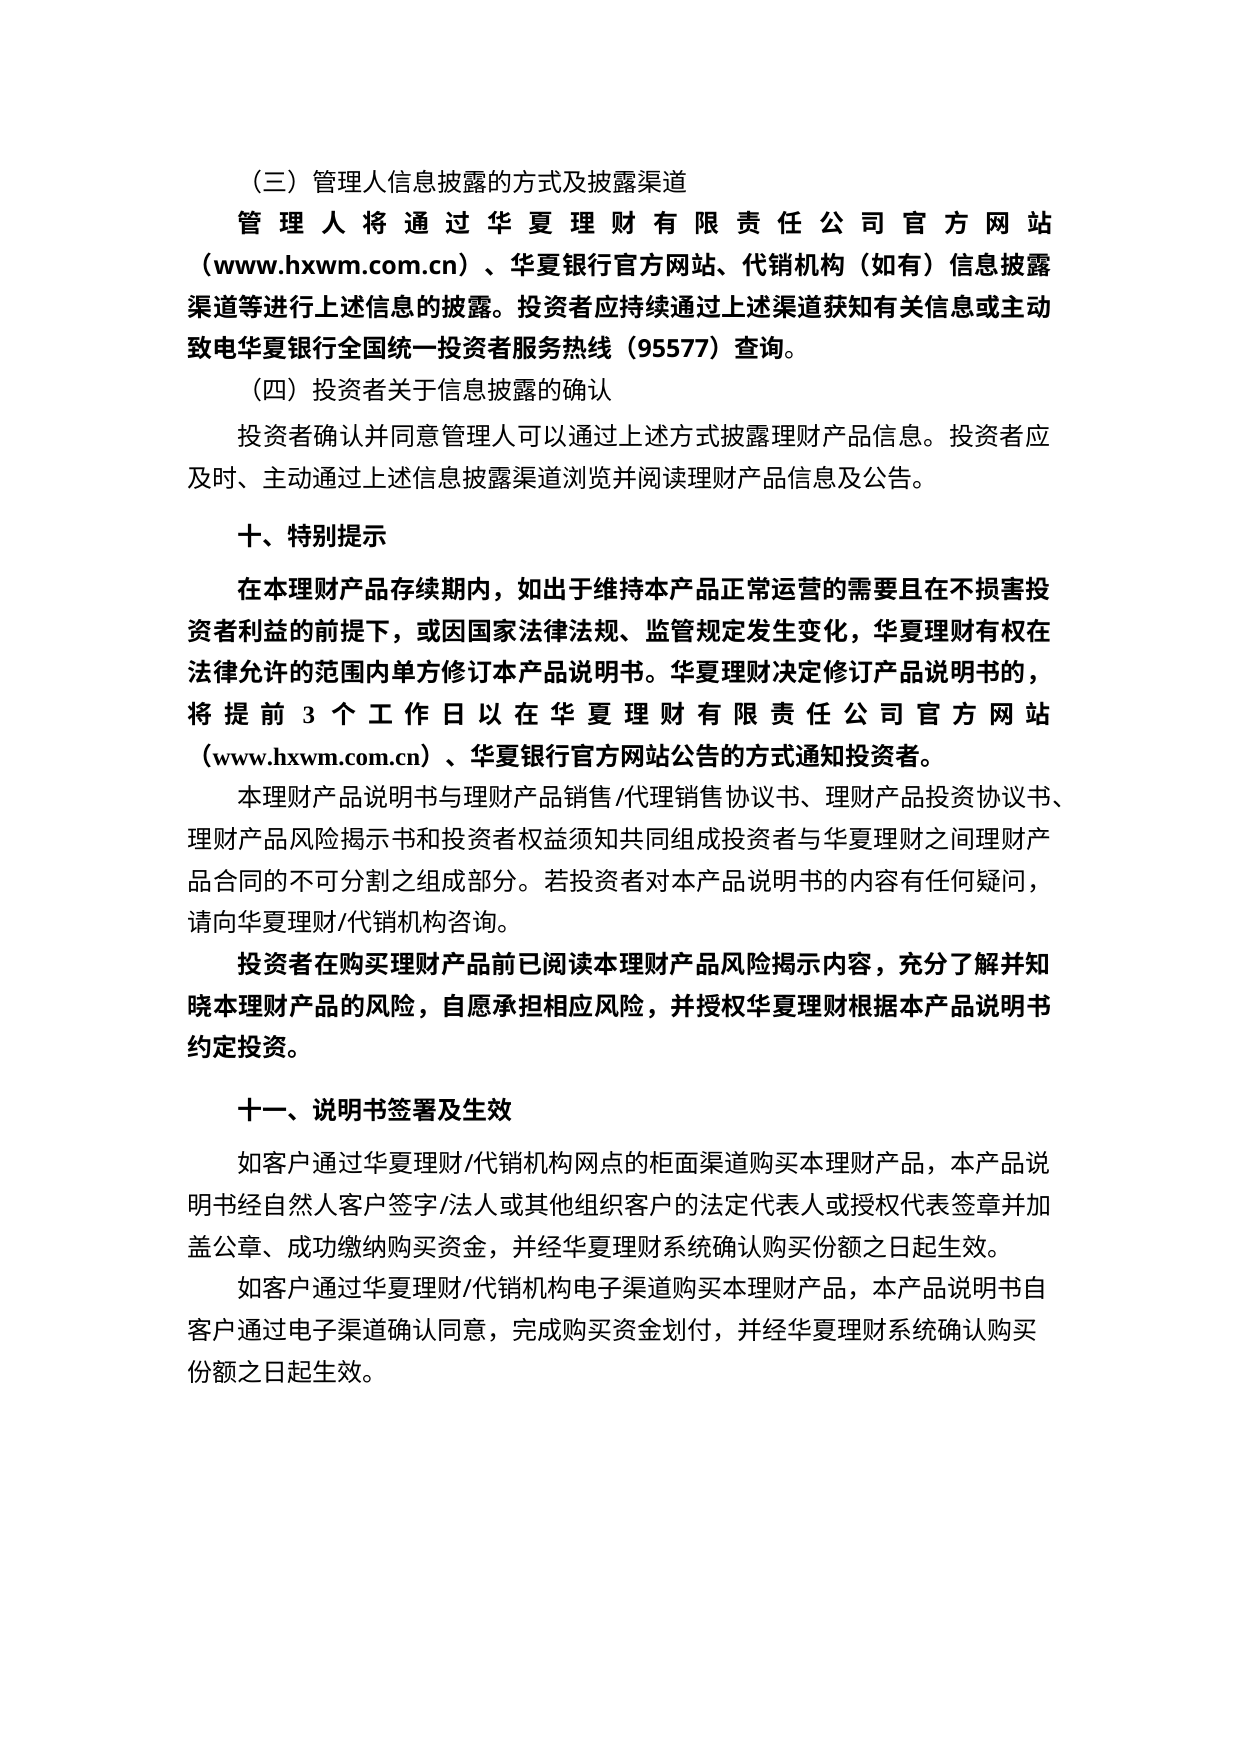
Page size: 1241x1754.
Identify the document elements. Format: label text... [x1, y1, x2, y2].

text 投资者在购买理财产品前已阅读本理财产品风险揭示内容，充分了解并知晓本理财产品的风险，自愿承担相应风险，并授权华夏理财根据本产品说明书约定投资。 [187, 944, 1053, 1064]
text 十一、说明书签署及生效 [187, 1086, 1053, 1127]
text 如客户通过华夏理财/代销机构网点的柜面渠道购买本理财产品，本产品说明书经自然人客户签字/法人或其他组织客户的法定代表人或授权代表签章并加盖公章、成功缴纳购买资金，并经华夏理财系统确认购买份额之日起生效。 [187, 1144, 1053, 1263]
text 管理人将通过华夏理财有限责任公司官方网站（www.hxwm.com.cn）、华夏银行官方网站、代销机构（如有）信息披露渠道等进行上述信息的披露。投资者应持续通过上述渠道获知有关信息或主动致电华夏银行全国统一投资者服务热线（95577）查询。 [187, 204, 1053, 365]
text （三）管理人信息披露的方式及披露渠道 [187, 162, 1053, 198]
text （四）投资者关于信息披露的确认 [187, 370, 1053, 407]
text 本理财产品说明书与理财产品销售/代理销售协议书、理财产品投资协议书、理财产品风险揭示书和投资者权益须知共同组成投资者与华夏理财之间理财产品合同的不可分割之组成部分。若投资者对本产品说明书的内容有任何疑问，请向华夏理财/代销机构咨询。 [187, 778, 1053, 939]
text 在本理财产品存续期内，如出于维持本产品正常运营的需要且在不损害投资者利益的前提下，或因国家法律法规、监管规定发生变化，华夏理财有权在法律允许的范围内单方修订本产品说明书。华夏理财决定修订产品说明书的，将提前3个工作日以在华夏理财有限责任公司官方网站（www.hxwm.com.cn）、华夏银行官方网站公告的方式通知投资者。 [187, 569, 1053, 772]
text 十、特别提示 [187, 512, 1053, 553]
text 如客户通过华夏理财/代销机构电子渠道购买本理财产品，本产品说明书自客户通过电子渠道确认同意，完成购买资金划付，并经华夏理财系统确认购买份额之日起生效。 [187, 1269, 1053, 1388]
text 投资者确认并同意管理人可以通过上述方式披露理财产品信息。投资者应及时、主动通过上述信息披露渠道浏览并阅读理财产品信息及公告。 [187, 412, 1053, 495]
